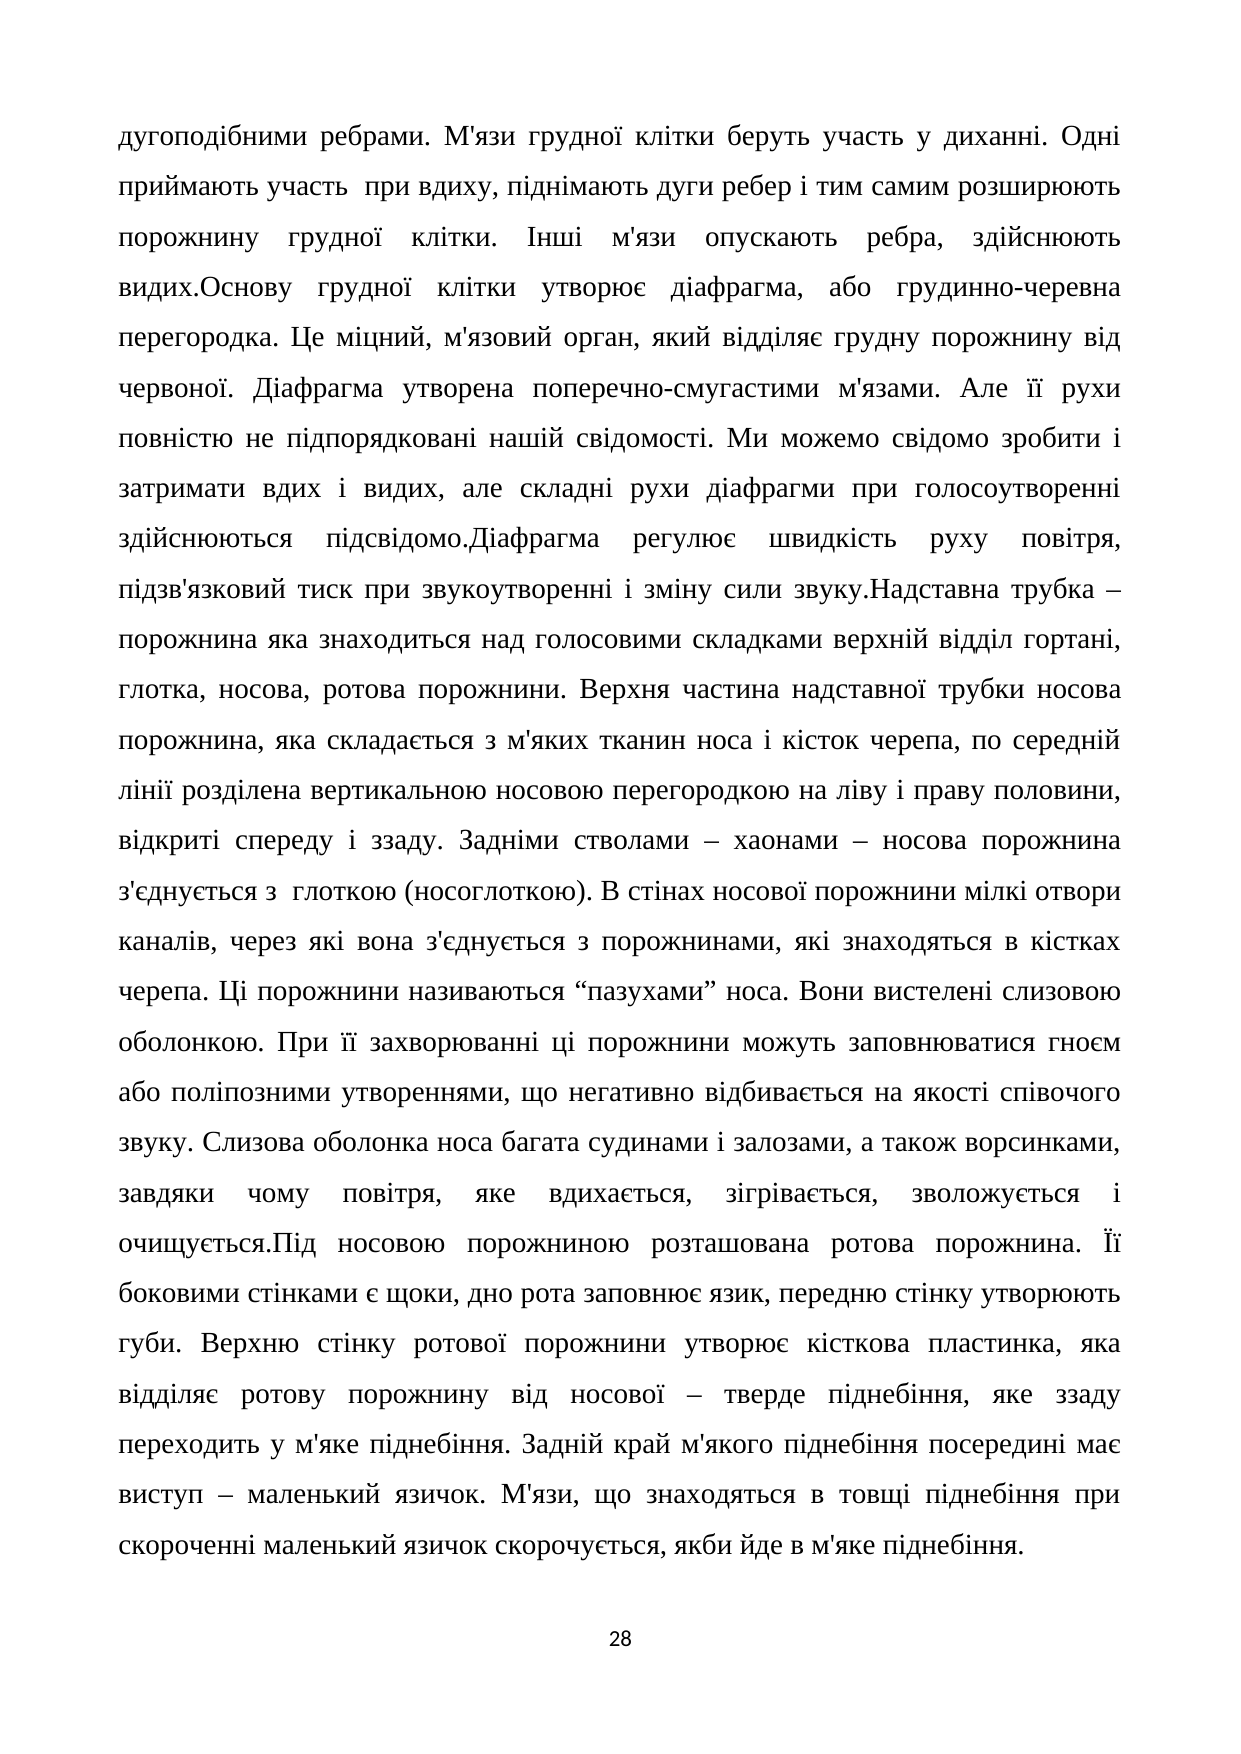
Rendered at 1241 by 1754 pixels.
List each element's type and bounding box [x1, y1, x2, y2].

text [118, 118, 1122, 1560]
